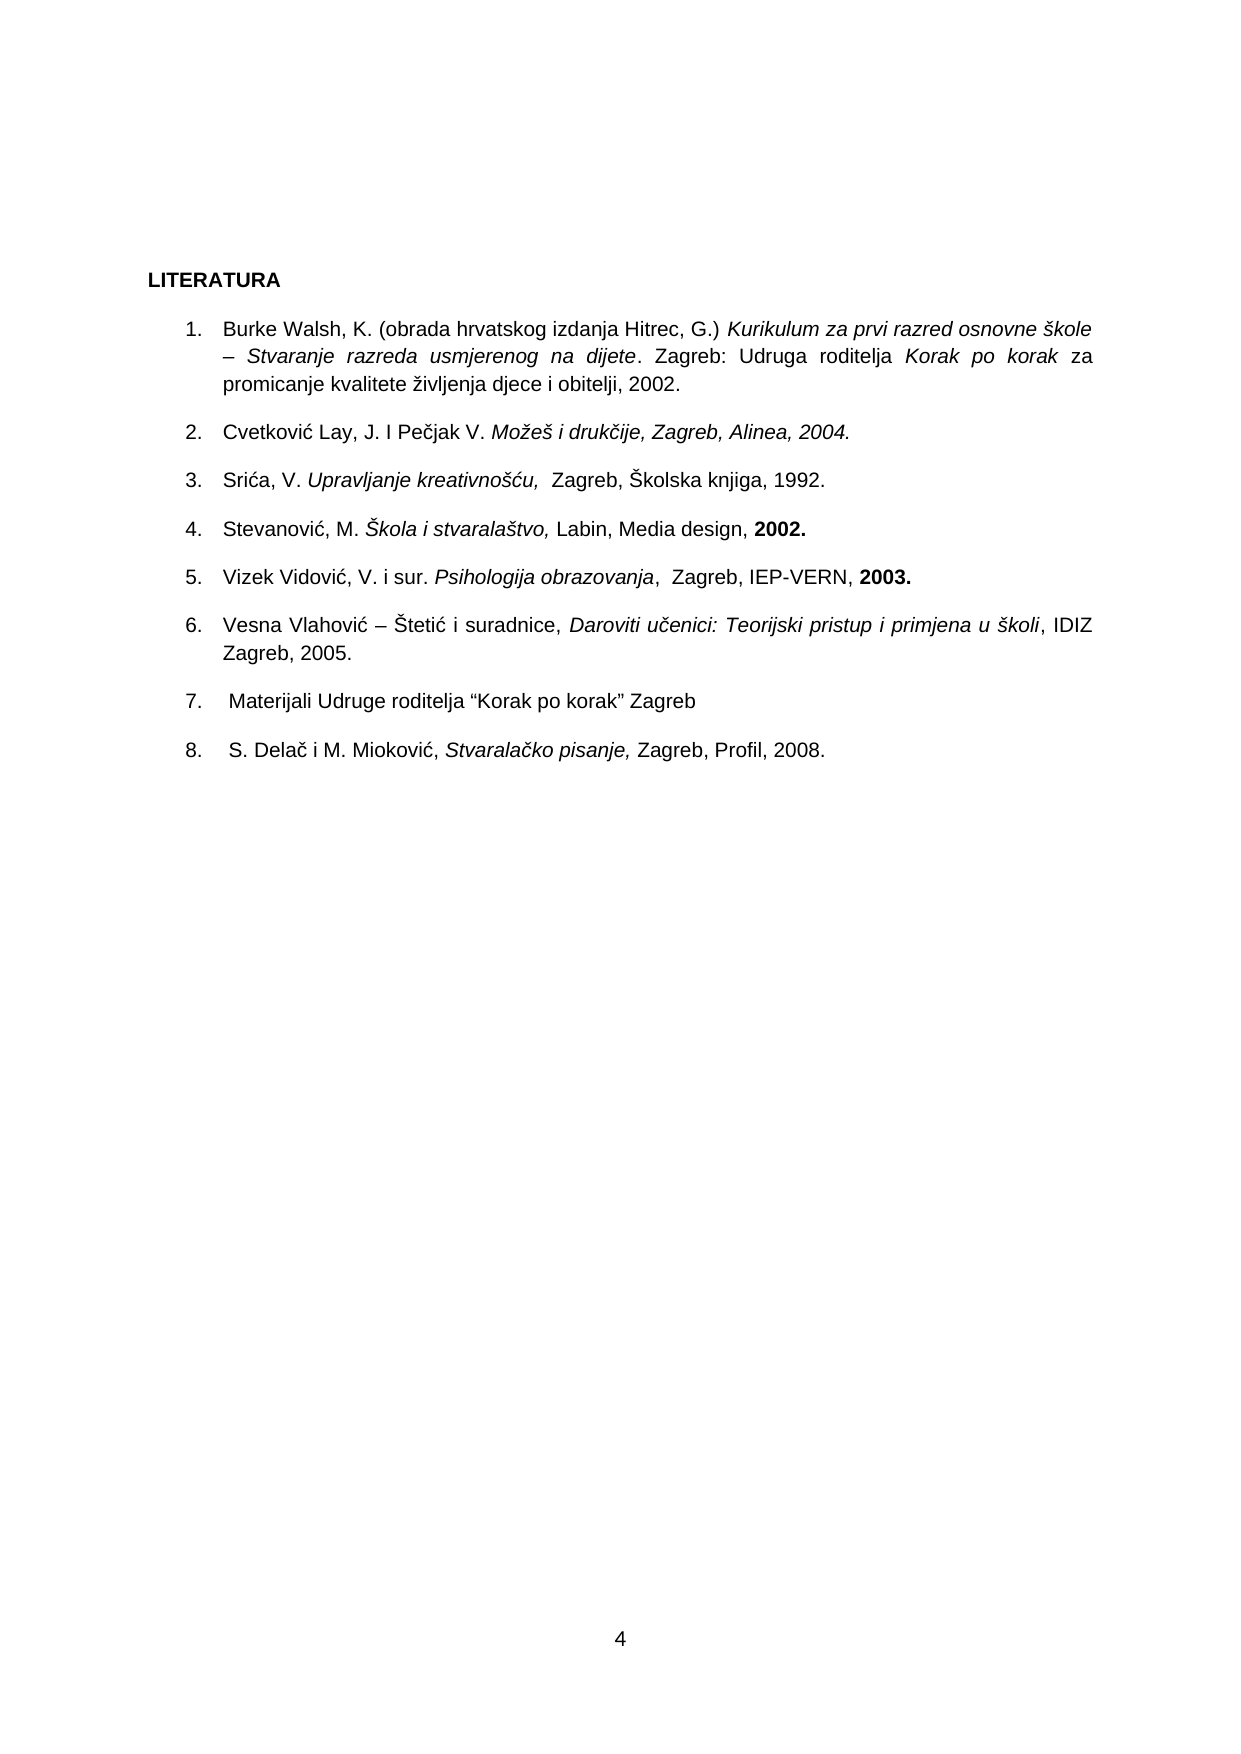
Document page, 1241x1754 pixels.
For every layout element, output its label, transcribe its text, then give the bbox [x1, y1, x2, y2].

text LITERATURA [148, 268, 1093, 292]
list Burke Walsh, K. (obrada hrvatskog izdanja Hitrec, G.) Kurikulum za prvi razred osnovne škole – Stvaranje razreda usmjerenog na dijete. Zagreb: Udruga roditelja Korak po korak za promicanje kvalitete življenja djece i obitelji, 2002. [185, 317, 1093, 396]
list Vizek Vidović, V. i sur. Psihologija obrazovanja, Zagreb, IEP-VERN, 2003. [185, 565, 1093, 589]
list Materijali Udruge roditelja “Korak po korak” Zagreb [185, 689, 1093, 713]
list Srića, V. Upravljanje kreativnošću, Zagreb, Školska knjiga, 1992. [185, 468, 1093, 492]
list Cvetković Lay, J. I Pečjak V. Možeš i drukčije, Zagreb, Alinea, 2004. [185, 420, 1093, 444]
list Vesna Vlahović – Štetić i suradnice, Daroviti učenici: Teorijski pristup i primjena u školi, IDIZ Zagreb, 2005. [185, 613, 1093, 665]
list S. Delač i M. Mioković, Stvaralačko pisanje, Zagreb, Profil, 2008. [185, 737, 1093, 761]
list Stevanović, M. Škola i stvaralaštvo, Labin, Media design, 2002. [185, 517, 1093, 541]
